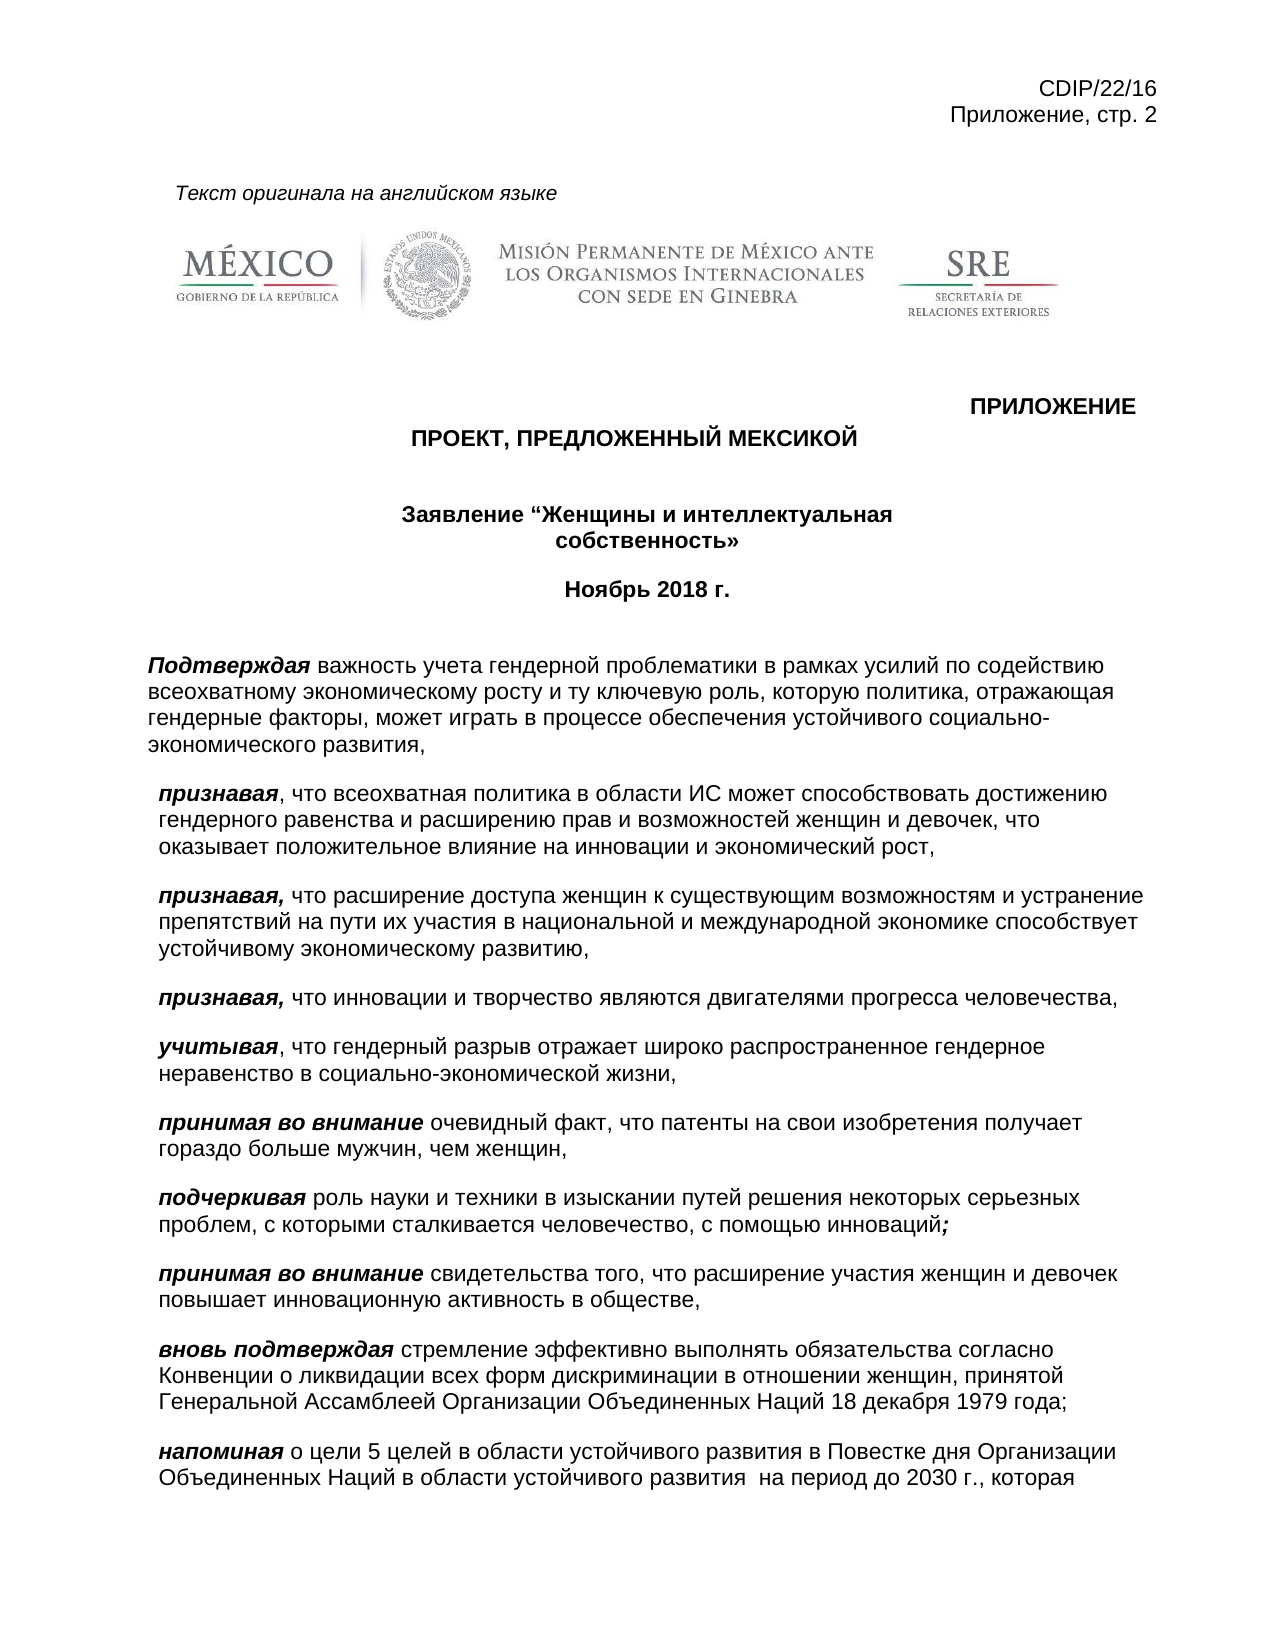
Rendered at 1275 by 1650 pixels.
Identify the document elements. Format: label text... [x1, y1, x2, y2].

text ПРОЕКТ, ПРЕДЛОЖЕННЫЙ МЕКСИКОЙ [411, 425, 1157, 452]
text подчеркивая роль науки и техники в изыскании путей решения некоторых серьезных проблем, с которыми сталкивается человечество, с помощью инноваций; [158, 1184, 1137, 1237]
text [158, 1438, 1157, 1490]
text учитывая, что гендерный разрыв отражает широко распространенное гендерное неравенство в социально-экономической жизни, [158, 1033, 1157, 1086]
subtitle ПРИЛОЖЕНИЕ [148, 393, 1136, 419]
text Ноябрь 2018 г. [316, 576, 978, 602]
text признавая, что расширение доступа женщин к существующим возможностям и устранение препятствий на пути их участия в национальной и международной экономике способствует устойчивому экономическому развитию, [158, 882, 1144, 961]
picture [174, 227, 1059, 321]
text признавая, что инновации и творчество являются двигателями прогресса человечества, [158, 984, 1144, 1010]
text Текст оригинала на английском языке [174, 180, 1157, 204]
text Подтверждая важность учета гендерной проблематики в рамках усилий по содействию всеохватному экономическому росту и ту ключевую роль, которую политика, отражающая гендерные факторы, может играть в процессе обеспечения устойчивого социально-экономического развития, [148, 652, 1144, 757]
text вновь подтверждая стремление эффективно выполнять обязательства согласно Конвенции о ликвидации всех форм дискриминации в отношении женщин, принятой Генеральной Ассамблеей Организации Объединенных Наций 18 декабря 1979 года; [158, 1336, 1157, 1415]
text Заявление “Женщины и интеллектуальная собственность» [316, 501, 978, 553]
text признавая, что всеохватная политика в области ИС может способствовать достижению гендерного равенства и расширению прав и возможностей женщин и девочек, что оказывает положительное влияние на инновации и экономический рост, [158, 780, 1144, 859]
text принимая во внимание очевидный факт, что патенты на свои изобретения получает гораздо больше мужчин, чем женщин, [158, 1109, 1144, 1161]
text принимая во внимание свидетельства того, что расширение участия женщин и девочек повышает инновационную активность в обществе, [158, 1260, 1137, 1313]
